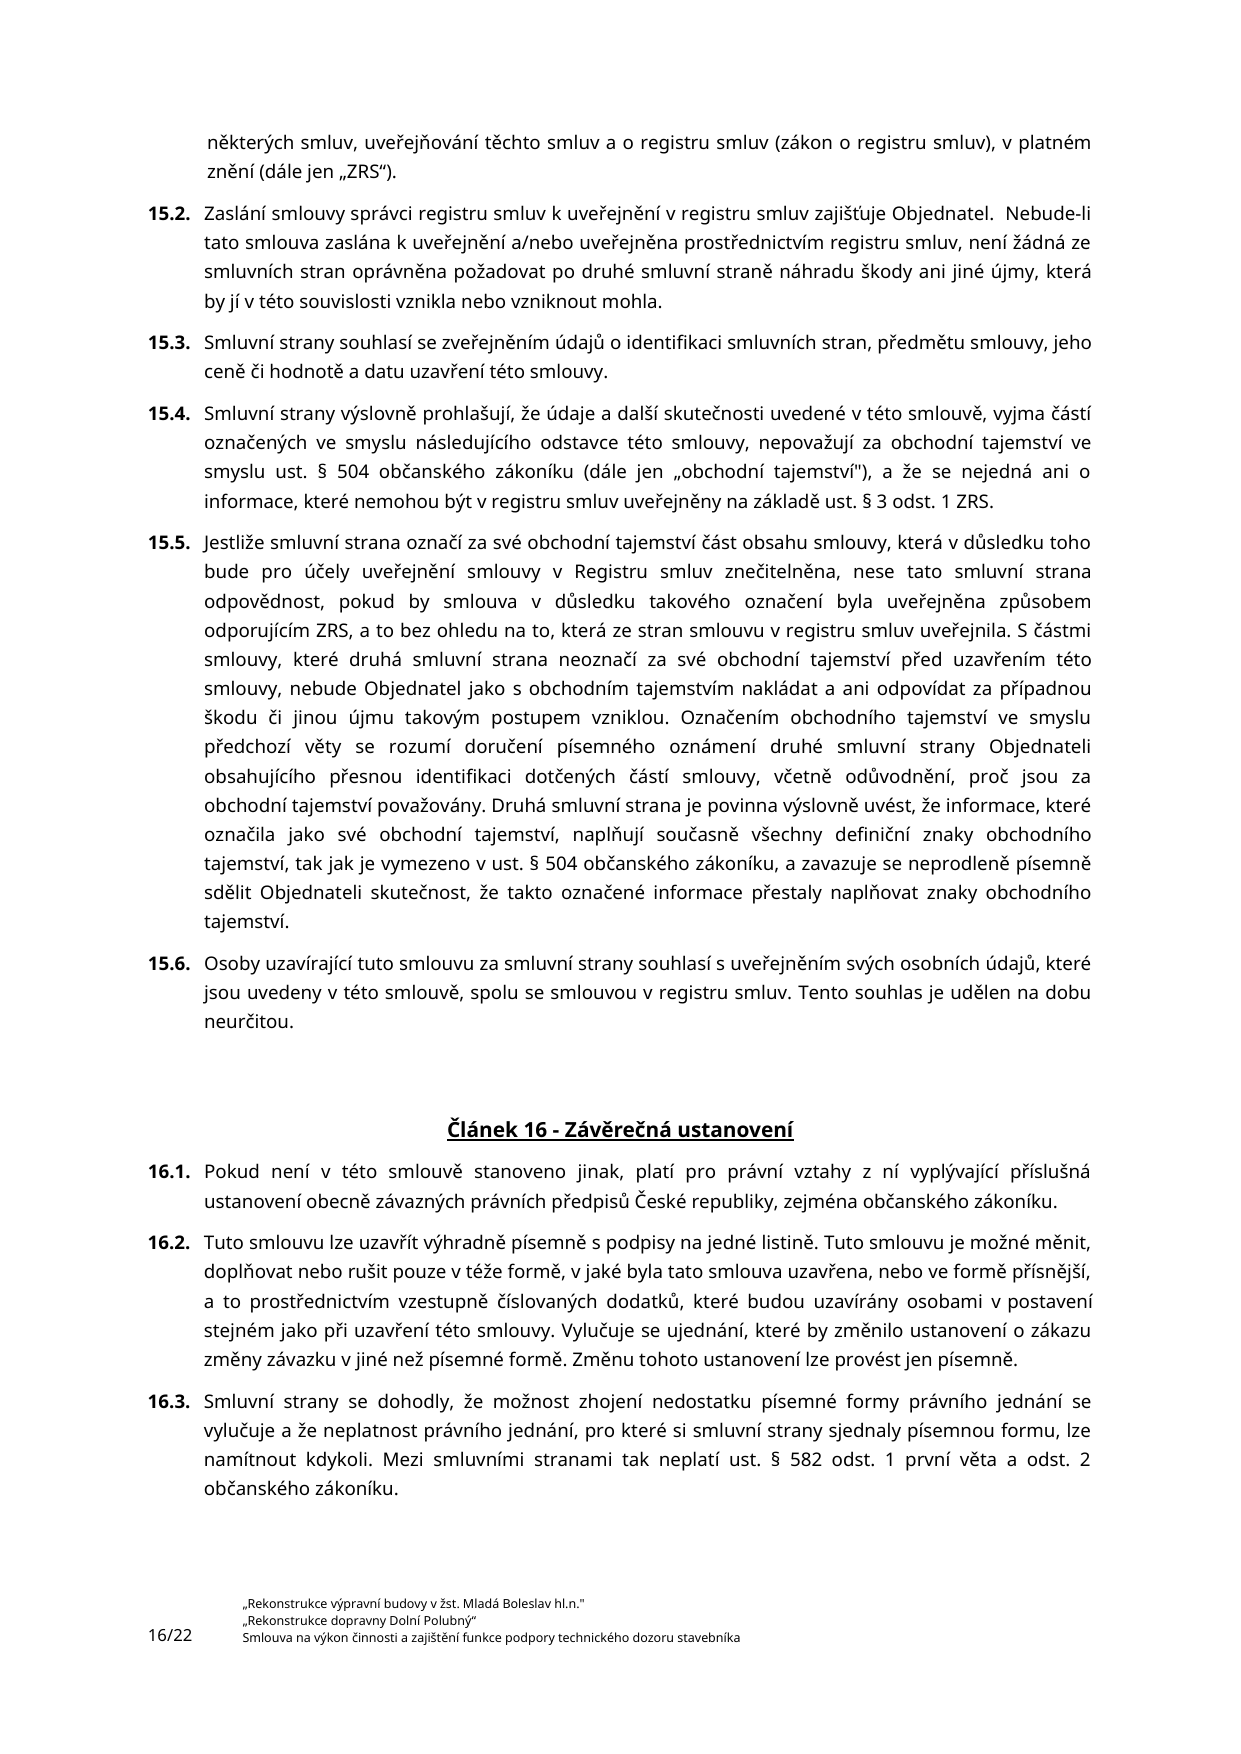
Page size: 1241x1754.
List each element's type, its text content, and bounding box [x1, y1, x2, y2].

text 16.1. Pokud není v této smlouvě stanoveno jinak, platí pro právní vztahy z ní vyplývající příslušná ustanovení obecně závazných právních předpisů České republiky, zejména občanského zákoníku. [148, 1156, 1092, 1214]
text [148, 126, 1092, 185]
subtitle Článek 16 - Závěrečná ustanovení [148, 1114, 1092, 1143]
text 15.3. Smluvní strany souhlasí se zveřejněním údajů o identifikaci smluvních stran, předmětu smlouvy, jeho ceně či hodnotě a datu uzavření této smlouvy. [148, 326, 1092, 385]
text 15.5. Jestliže smluvní strana označí za své obchodní tajemství část obsahu smlouvy, která v důsledku toho bude pro účely uveřejnění smlouvy v Registru smluv znečitelněna, nese tato smluvní strana odpovědnost, pokud by smlouva v důsledku takového označení byla uveřejněna způsobem odporujícím ZRS, a to bez ohledu na to, která ze stran smlouvu v registru smluv uveřejnila. S částmi smlouvy, které druhá smluvní strana neoznačí za své obchodní tajemství před uzavřením této smlouvy, nebude Objednatel jako s obchodním tajemstvím nakládat a ani odpovídat za případnou škodu či jinou újmu takovým postupem vzniklou. Označením obchodního tajemství ve smyslu předchozí věty se rozumí doručení písemného oznámení druhé smluvní strany Objednateli obsahujícího přesnou identifikaci dotčených částí smlouvy, včetně odůvodnění, proč jsou za obchodní tajemství považovány. Druhá smluvní strana je povinna výslovně uvést, že informace, které označila jako své obchodní tajemství, naplňují současně všechny definiční znaky obchodního tajemství, tak jak je vymezeno v ust. § 504 občanského zákoníku, a zavazuje se neprodleně písemně sdělit Objednateli skutečnost, že takto označené informace přestaly naplňovat znaky obchodního tajemství. [148, 526, 1092, 935]
text 16.2. Tuto smlouvu lze uzavřít výhradně písemně s podpisy na jedné listině. Tuto smlouvu je možné měnit, doplňovat nebo rušit pouze v téže formě, v jaké byla tato smlouva uzavřena, nebo ve formě přísnější, a to prostřednictvím vzestupně číslovaných dodatků, které budou uzavírány osobami v postavení stejném jako při uzavření této smlouvy. Vylučuje se ujednání, které by změnilo ustanovení o zákazu změny závazku v jiné než písemné formě. Změnu tohoto ustanovení lze provést jen písemně. [147, 1226, 1092, 1372]
text 15.2. Zaslání smlouvy správci registru smluv k uveřejnění v registru smluv zajišťuje Objednatel. Nebude-li tato smlouva zaslána k uveřejnění a/nebo uveřejněna prostřednictvím registru smluv, není žádná ze smluvních stran oprávněna požadovat po druhé smluvní straně náhradu škody ani jiné újmy, která by jí v této souvislosti vznikla nebo vzniknout mohla. [148, 197, 1092, 314]
text 16.3. Smluvní strany se dohodly, že možnost zhojení nedostatku písemné formy právního jednání se vylučuje a že neplatnost právního jednání, pro které si smluvní strany sjednaly písemnou formu, lze namítnout kdykoli. Mezi smluvními stranami tak neplatí ust. § 582 odst. 1 první věta a odst. 2 občanského zákoníku. [147, 1385, 1092, 1501]
text 15.4. Smluvní strany výslovně prohlašují, že údaje a další skutečnosti uvedené v této smlouvě, vyjma částí označených ve smyslu následujícího odstavce této smlouvy, nepovažují za obchodní tajemství ve smyslu ust. § 504 občanského zákoníku (dále jen „obchodní tajemství"), a že se nejedná ani o informace, které nemohou být v registru smluv uveřejněny na základě ust. § 3 odst. 1 ZRS. [148, 397, 1092, 514]
text 15.6. Osoby uzavírající tuto smlouvu za smluvní strany souhlasí s uveřejněním svých osobních údajů, které jsou uvedeny v této smlouvě, spolu se smlouvou v registru smluv. Tento souhlas je udělen na dobu neurčitou. [148, 947, 1092, 1035]
